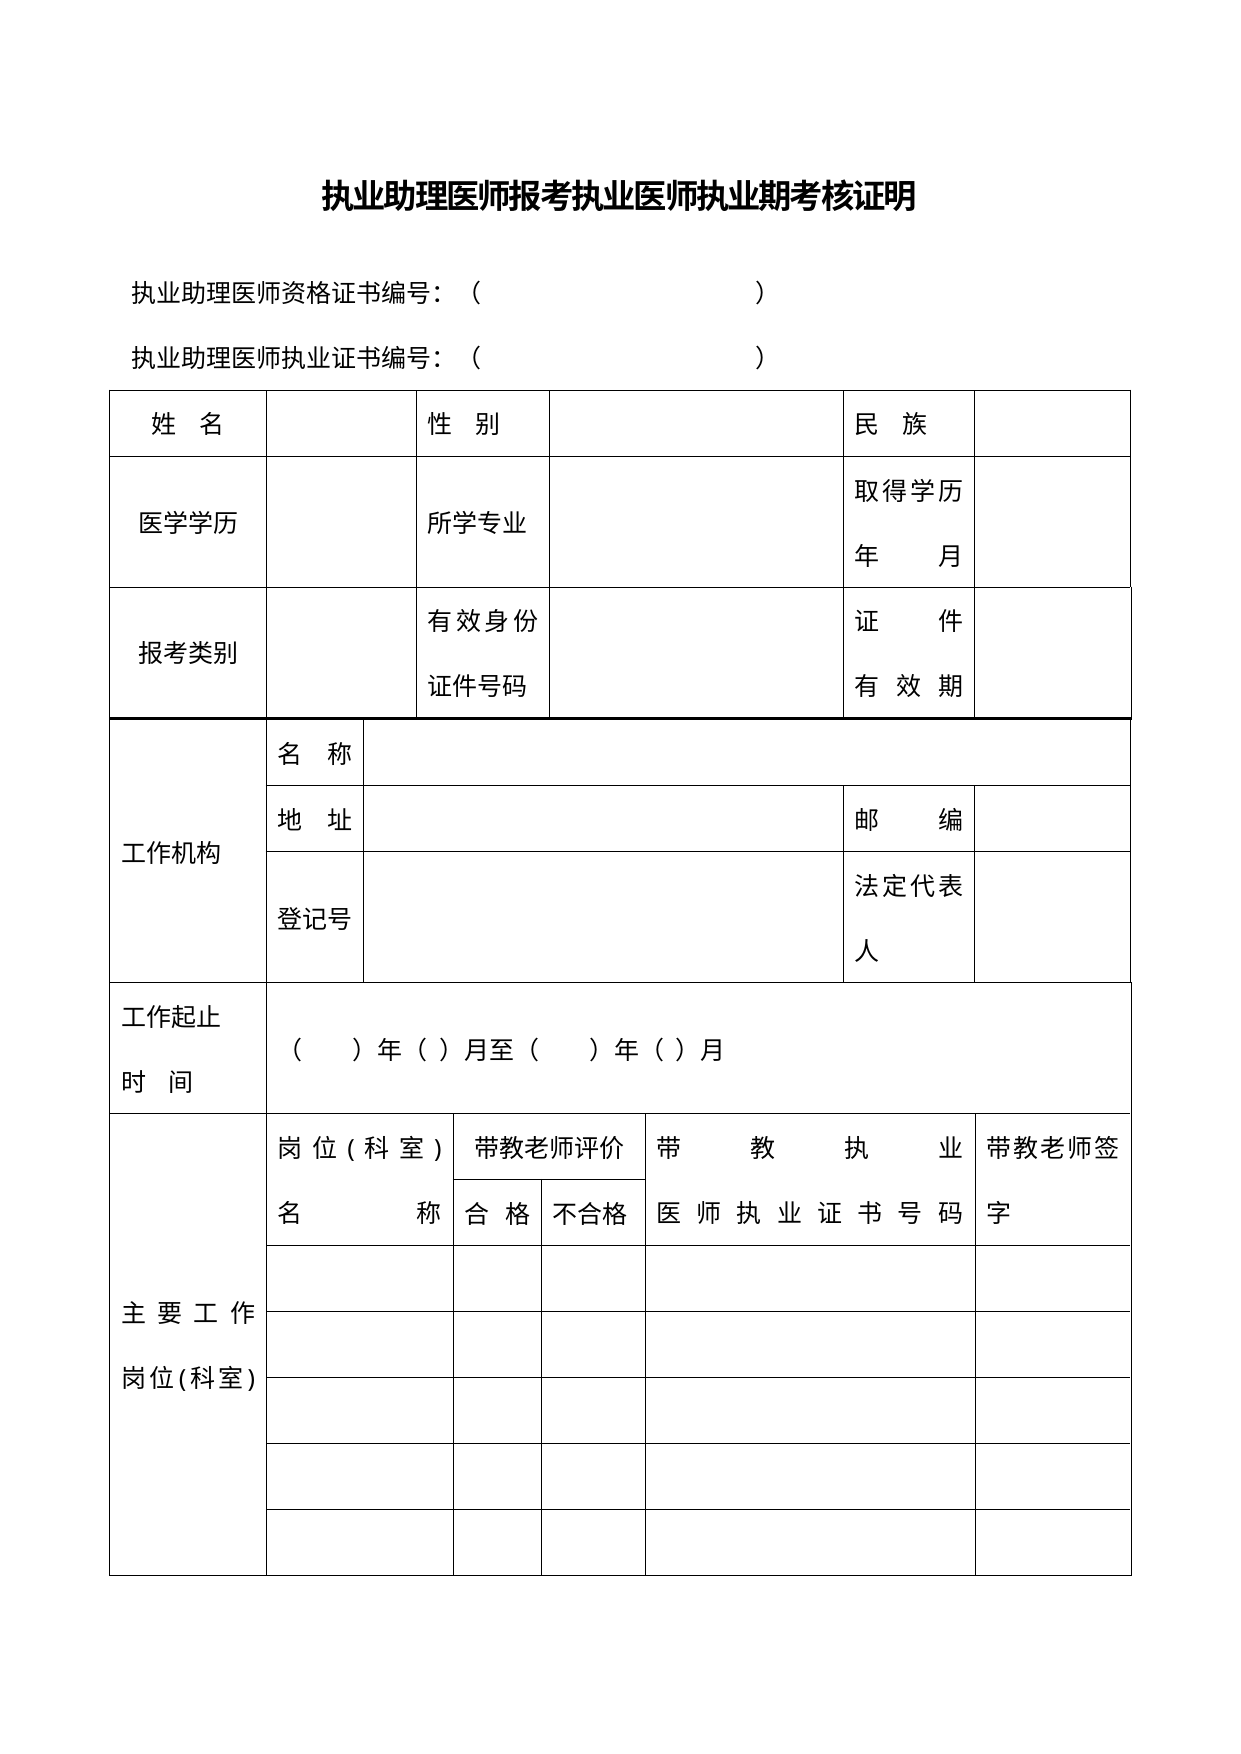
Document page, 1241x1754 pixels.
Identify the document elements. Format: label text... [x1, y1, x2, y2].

table_cell 所学专业 [417, 457, 549, 587]
table_cell 合格 [454, 1180, 541, 1245]
table_cell [267, 1510, 453, 1575]
table_cell 工作起止 时 间 [110, 983, 266, 1113]
table_cell [454, 1312, 541, 1377]
table_cell 有效身份证件号码 [417, 588, 549, 717]
table_cell [976, 1509, 1131, 1575]
table_cell [976, 1245, 1131, 1311]
table_cell 医学学历 [110, 457, 266, 587]
table_cell （ ）年（ ）月至（ ）年（ ）月 [267, 983, 1131, 1113]
table_cell [267, 1444, 453, 1509]
table_cell [364, 852, 843, 982]
table_cell 证 件 有效期 [844, 588, 974, 717]
table_cell [542, 1312, 645, 1377]
table_cell 带教老师签字 [976, 1113, 1131, 1245]
table_cell 工作机构 [110, 720, 266, 982]
table_cell [454, 1246, 541, 1311]
table_header [267, 391, 416, 456]
table_cell 主要工作 岗位(科室) [110, 1114, 266, 1575]
table_cell [975, 457, 1130, 587]
table_cell 取得学历 年 月 [844, 457, 974, 587]
text 执业助理医师执业证书编号：（ ） [131, 324, 1115, 389]
table_cell [975, 786, 1130, 851]
table_cell 报考类别 [110, 588, 266, 717]
table_cell [646, 1510, 975, 1575]
table_cell [646, 1444, 975, 1509]
table_cell 登记号 [267, 852, 363, 982]
table_cell [364, 786, 843, 851]
table_cell 带教老师评价 [454, 1114, 645, 1179]
table_cell [454, 1444, 541, 1509]
table_header [975, 391, 1130, 456]
table_cell 名称 [267, 720, 363, 785]
table_cell [976, 1443, 1131, 1509]
table_cell 带 教 执 业 医师执业证书号码 [646, 1114, 975, 1245]
table_cell [542, 1378, 645, 1443]
table_cell 法定代表人 [844, 852, 974, 982]
table_header 姓 名 [110, 391, 266, 456]
table_cell [550, 588, 843, 717]
table_cell [267, 588, 416, 717]
table_cell [542, 1246, 645, 1311]
table_cell [646, 1246, 975, 1311]
table_cell [267, 1312, 453, 1377]
table_cell 不合格 [542, 1180, 645, 1245]
table_cell [454, 1510, 541, 1575]
table_cell [646, 1312, 975, 1377]
text 执业助理医师报考执业医师执业期考核证明 [187, 162, 1053, 227]
table_cell [976, 1377, 1131, 1443]
table_cell 邮编 [844, 786, 974, 851]
table_cell [267, 1378, 453, 1443]
text 执业助理医师资格证书编号：（ ） [131, 259, 1115, 324]
table_cell [542, 1510, 645, 1575]
table_cell [454, 1378, 541, 1443]
table_cell 地址 [267, 786, 363, 851]
table_header [550, 391, 843, 456]
table_header 性 别 [417, 391, 549, 456]
table_cell 岗位(科室) 名称 [267, 1114, 453, 1245]
table_header 民 族 [844, 391, 974, 456]
table_cell [267, 1246, 453, 1311]
table_cell [975, 587, 1131, 717]
table_cell [267, 457, 416, 587]
table_cell [364, 720, 1130, 785]
table_cell [976, 1311, 1131, 1377]
table_cell [550, 457, 843, 587]
table_cell [646, 1378, 975, 1443]
table_cell [975, 852, 1130, 982]
table_cell [542, 1444, 645, 1509]
